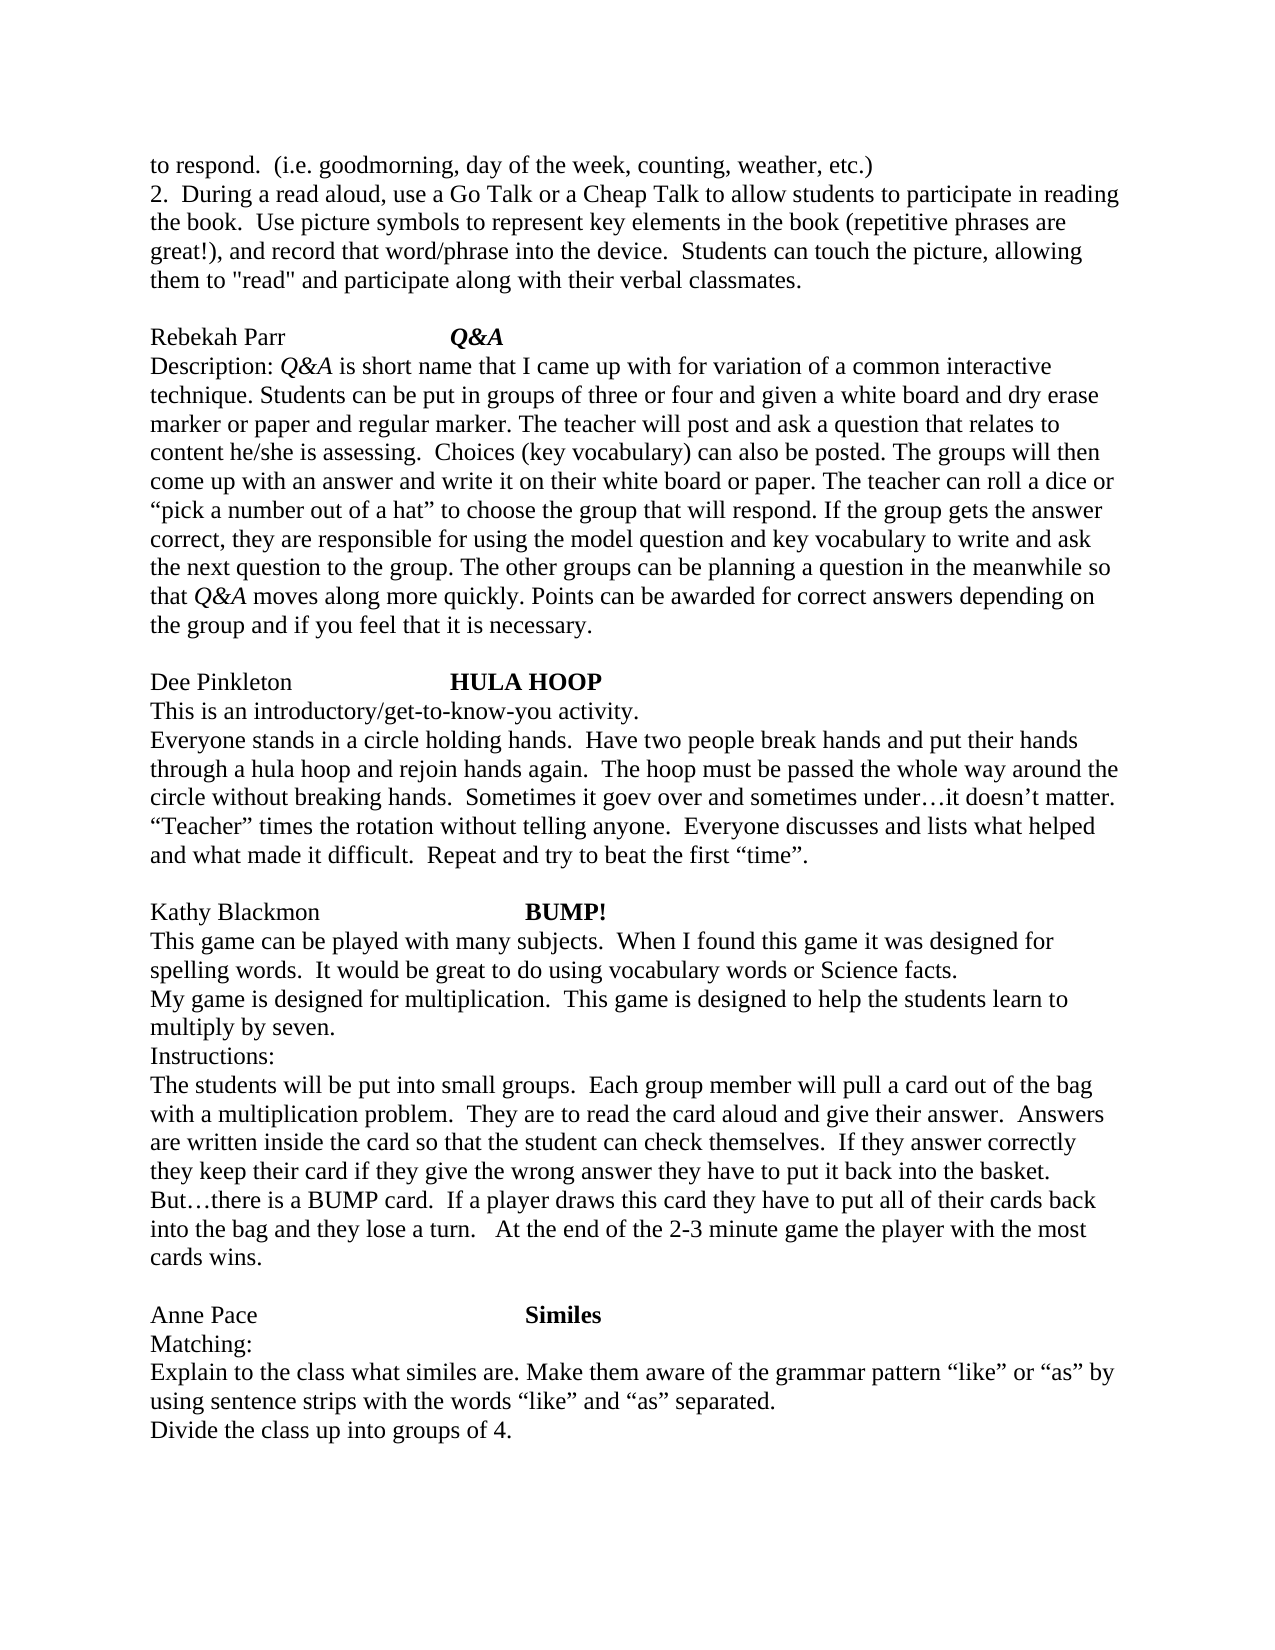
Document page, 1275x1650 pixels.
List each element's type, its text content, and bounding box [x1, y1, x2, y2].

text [150, 150, 1125, 294]
text Blackmon BUMP! [150, 897, 1125, 926]
text Everyone stands in a circle holding hands. Have two people break hands and put their hands through a hula hoop and rejoin hands again. The hoop must be passed the whole way around the circle without breaking hands. Sometimes it goev over and sometimes under…it doesn’t matter. “Teacher” times the rotation without telling anyone. Everyone discusses and lists what helped and what made it difficult. Repeat and try to beat the first “time”. [150, 725, 1125, 869]
text Divide the class up into groups of 4. [150, 1415, 1125, 1444]
text Description: Q&A is short name that I came up with for variation of a common interactive technique. Students can be put in groups of three or four and given a white board and dry erase marker or paper and regular marker. The teacher will post and ask a question that relates to content he/she is assessing. Choices (key vocabulary) can also be posted. The groups will then come up with an answer and write it on their white board or paper. The teacher can roll a dice or “pick a number out of a hat” to choose the group that will respond. If the group gets the answer correct, they are responsible for using the model question and key vocabulary to write and ask the next question to the group. The other groups can be planning a question in the meanwhile so that Q&A moves along more quickly. Points can be awarded for correct answers depending on the group and if you feel that it is necessary. [150, 351, 1125, 639]
text Dee Pinkleton HULA HOOP [150, 667, 1125, 696]
text Explain to the class what similes are. Make them aware of the grammar pattern “like” or “as” by using sentence strips with the words “like” and “as” separated. [150, 1357, 1125, 1415]
text This game can be played with many subjects. When I found this game it was designed for spelling words. It would be great to do using vocabulary words or Science facts. [150, 926, 1125, 984]
text This is an introductory/get-to-know-you activity. [150, 696, 1125, 725]
text Matching: [150, 1329, 1125, 1357]
text Instructions: [150, 1041, 1125, 1070]
text Rebekah Parr Q&A [150, 322, 1125, 351]
text The students will be put into small groups. Each group member will pull a card out of the bag with a multiplication problem. They are to read the card aloud and give their answer. Answers are written inside the card so that the student can check themselves. If they answer correctly they keep their card if they give the wrong answer they have to put it back into the basket. But…there is a BUMP card. If a player draws this card they have to put all of their cards back into the bag and they lose a turn. At the end of the 2-3 minute game the player with the most cards wins. [150, 1070, 1125, 1271]
text My game is designed for multiplication. This game is designed to help the students learn to multiply by seven. [150, 984, 1125, 1041]
text Anne Pace Similes [150, 1300, 1125, 1329]
